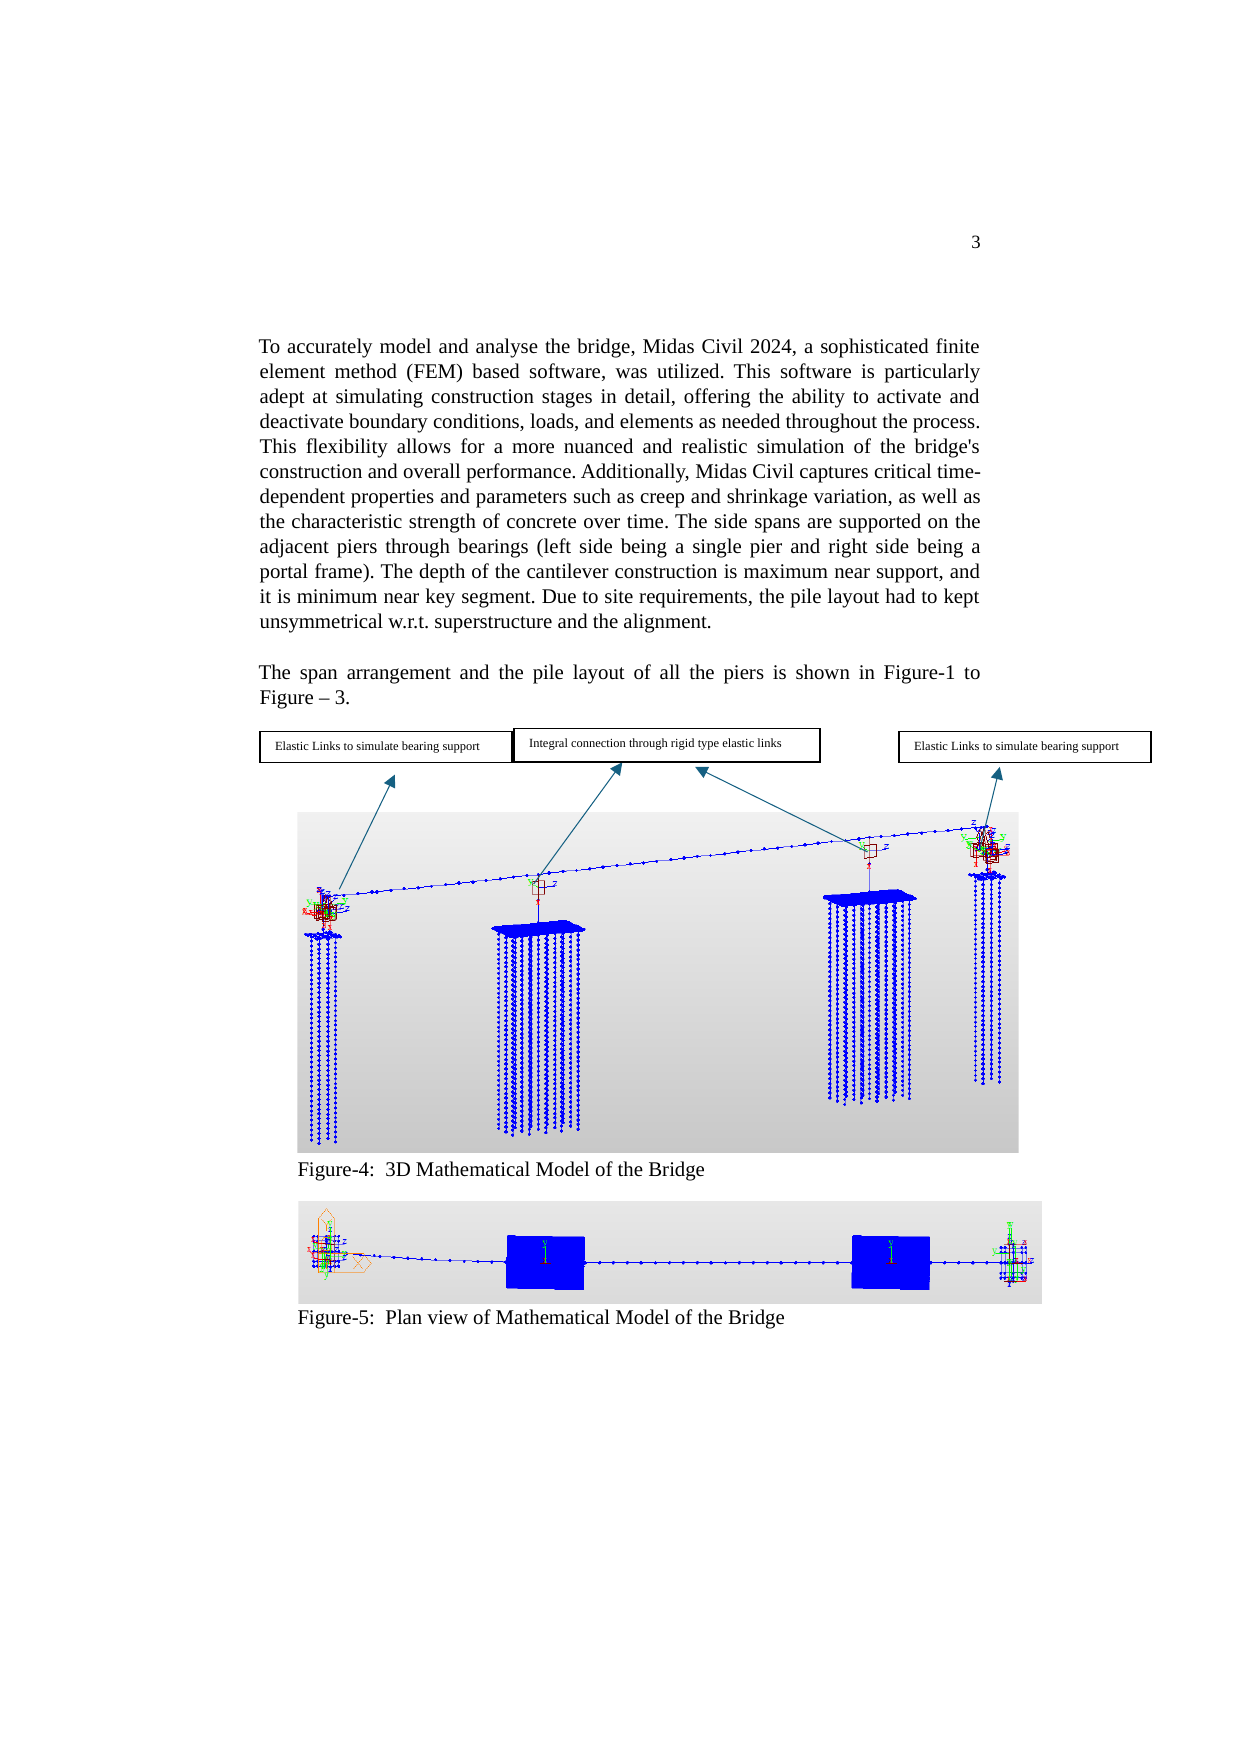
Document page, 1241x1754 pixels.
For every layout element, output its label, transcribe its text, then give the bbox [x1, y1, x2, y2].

picture [297, 812, 1019, 1153]
list Figure-4: 3D Mathematical Model of the Bridge [297, 1157, 981, 1181]
text To accurately model and analyse the bridge, Midas Civil 2024, a sophisticated finite element method (FEM) based software, was utilized. This software is particularly adept at simulating construction stages in detail, offering the ability to activate and deactivate boundary conditions, loads, and elements as needed throughout the process. This flexibility allows for a more nuanced and realistic simulation of the bridge's construction and overall performance. Additionally, Midas Civil captures critical time-dependent properties and parameters such as creep and shrinkage variation, as well as the characteristic strength of concrete over time. The side spans are supported on the adjacent piers through bearings (left side being a single pier and right side being a portal frame). The depth of the cantilever construction is maximum near support, and it is minimum near key segment. Due to site requirements, the pile layout had to kept unsymmetrical w.r.t. superstructure and the alignment. [258, 333, 981, 633]
text The span arrangement and the pile layout of all the piers is shown in Figure-1 to Figure – 3. [258, 659, 981, 709]
list Figure-5: Plan view of Mathematical Model of the Bridge [297, 1305, 981, 1329]
picture [298, 1201, 1042, 1304]
